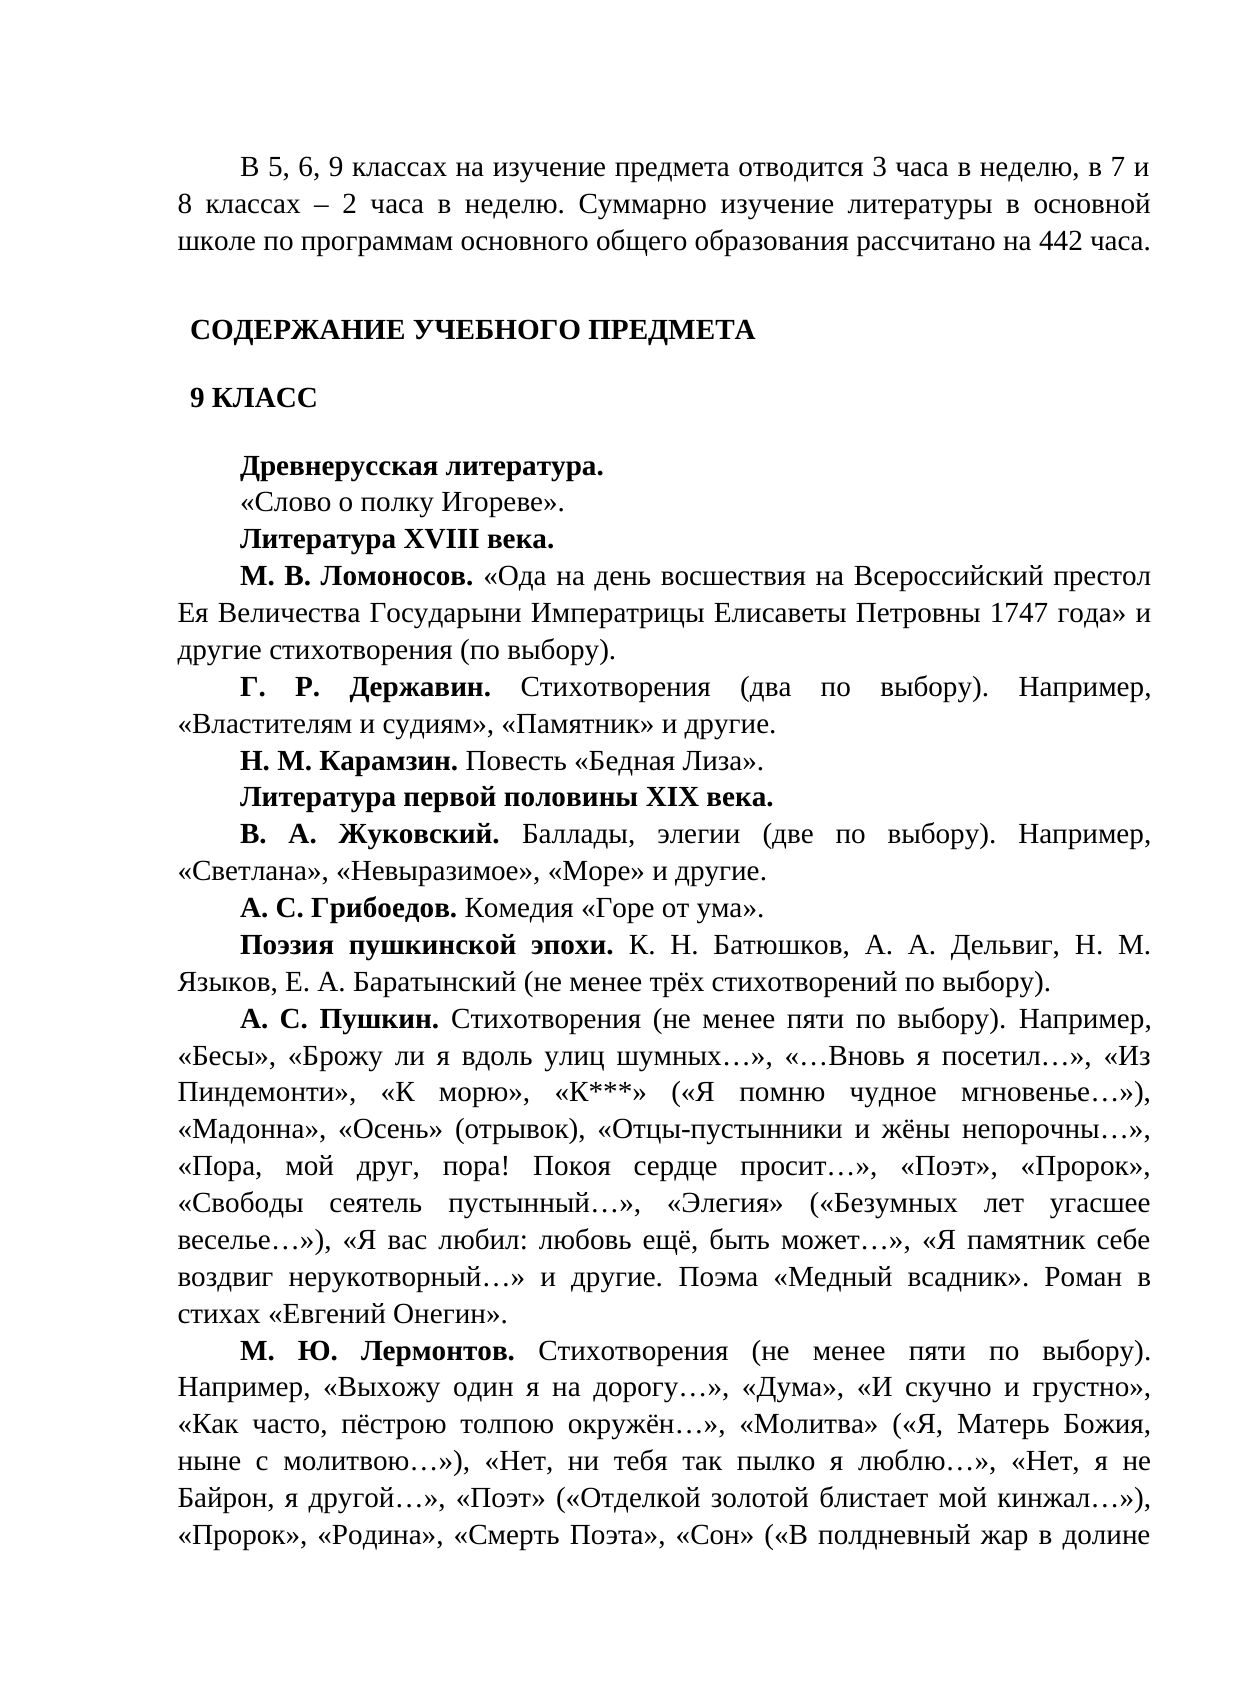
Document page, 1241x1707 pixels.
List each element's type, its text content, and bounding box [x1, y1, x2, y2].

text Н. М. Карамзин. Повесть «Бедная Лиза». [177, 743, 1152, 776]
text 9 КЛАСС [190, 380, 1152, 414]
text А. С. Грибоедов. Комедия «Горе от ума». [177, 890, 1152, 924]
text Литература XVIII века. [177, 521, 1152, 555]
text Древнерусская литература. [177, 448, 1152, 481]
text В 5, 6, 9 классах на изучение предмета отводится 3 часа в неделю, в 7 и 8 классах – 2 часа в неделю. Суммарно изучение литературы в основной школе по программам основного общего образования рассчитано на 442 часа. [177, 149, 1152, 256]
text М. В. Ломоносов. «Ода на день восшествия на Всероссийский престол Ея Величества Государыни Императрицы Елисаветы Петровны 1747 года» и другие стихотворения (по выбору). [177, 558, 1152, 666]
text Поэзия пушкинской эпохи. К. Н. Батюшков, А. А. Дельвиг, Н. М. Языков, Е. А. Баратынский (не менее трёх стихотворений по выбору). [177, 927, 1152, 997]
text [177, 1333, 1152, 1551]
text В. А. Жуковский. Баллады, элегии (две по выбору). Например, «Светлана», «Невыразимое», «Море» и другие. [177, 816, 1152, 887]
text Г. Р. Державин. Стихотворения (два по выбору). Например, «Властителям и судиям», «Памятник» и другие. [177, 669, 1152, 739]
text А. С. Пушкин. Стихотворения (не менее пяти по выбору). Например, «Бесы», «Брожу ли я вдоль улиц шумных…», «…Вновь я посетил…», «Из Пиндемонти», «К морю», «К***» («Я помню чудное мгновенье…»), «Мадонна», «Осень» (отрывок), «Отцы-пустынники и жёны непорочны…», «Пора, мой друг, пора! Покоя сердце просит…», «Поэт», «Пророк», «Свободы сеятель пустынный…», «Элегия» («Безумных лет угасшее веселье…»), «Я вас любил: любовь ещё, быть может…», «Я памятник себе воздвиг нерукотворный…» и другие. Поэма «Медный всадник». Роман в стихах «Евгений Онегин». [177, 1001, 1152, 1329]
text Литература первой половины XIX века. [177, 779, 1152, 813]
text «Слово о полку Игореве». [177, 484, 1152, 518]
text СОДЕРЖАНИЕ УЧЕБНОГО ПРЕДМЕТА [190, 312, 1152, 346]
